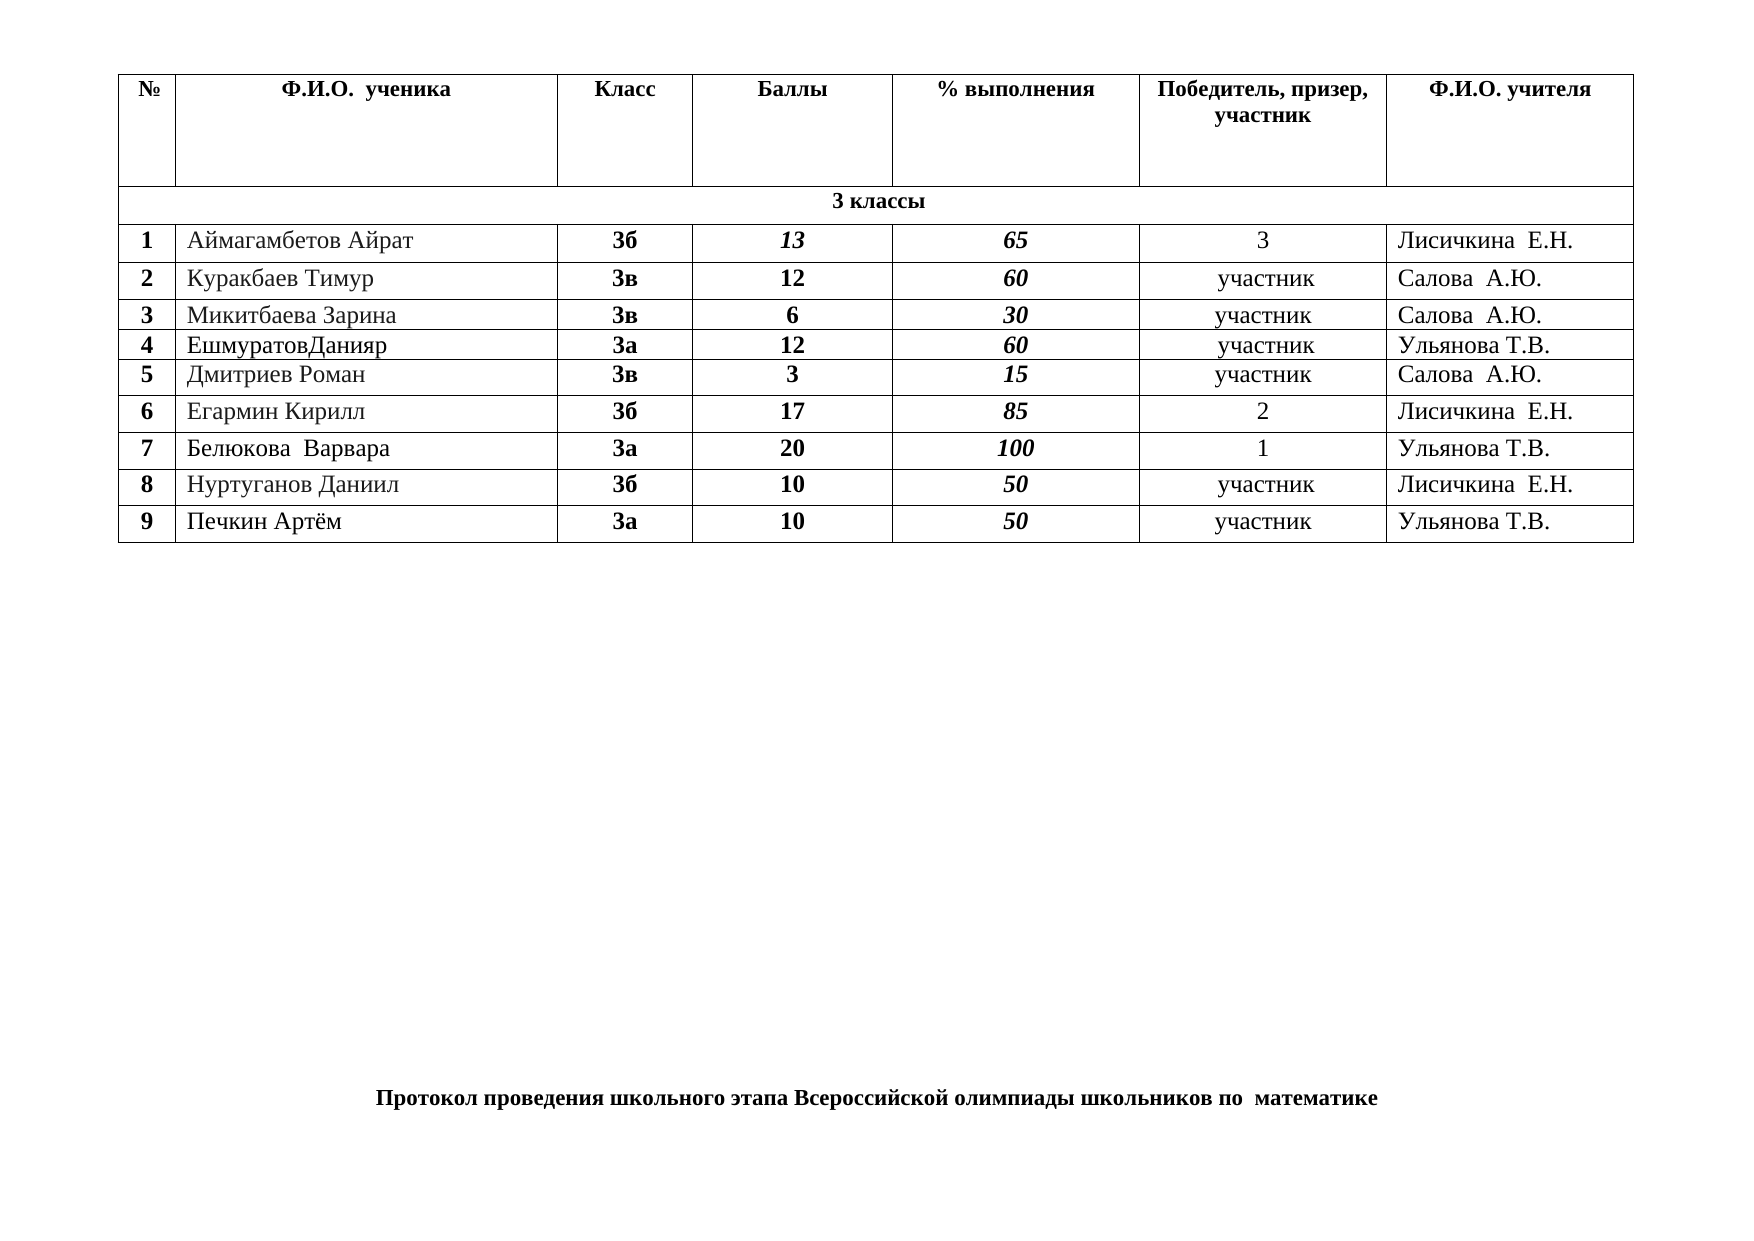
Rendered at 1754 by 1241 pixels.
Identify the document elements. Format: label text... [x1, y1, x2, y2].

table_cell 3в [558, 360, 692, 395]
table_cell Ульянова Т.В. [1387, 330, 1633, 358]
table_header № [119, 75, 175, 186]
table_cell 10 [693, 470, 892, 505]
table_cell Дмитриев Роман [176, 360, 557, 395]
table_cell 3в [558, 263, 692, 299]
table_cell участник [1140, 470, 1386, 505]
table_header Ф.И.О. учителя [1387, 75, 1633, 186]
table_cell 6 [693, 300, 892, 329]
table_cell Куракбаев Тимур [176, 263, 557, 299]
table_cell 6 [119, 396, 175, 432]
table_cell Ульянова Т.В. [1387, 506, 1633, 542]
table_cell 9 [119, 506, 175, 542]
table_cell 3б [558, 396, 692, 432]
table_cell участник [1140, 263, 1386, 299]
table_cell 3б [558, 470, 692, 505]
table_cell Ульянова Т.В. [1387, 433, 1633, 468]
table_cell Аймагамбетов Айрат [176, 225, 557, 262]
text Протокол проведения школьного этапа Всероссийской олимпиады школьников по математике [118, 1083, 1636, 1110]
table_cell Лисичкина Е.Н. [1387, 225, 1633, 262]
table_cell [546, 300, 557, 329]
table_cell Лисичкина Е.Н. [1387, 470, 1633, 505]
table_cell участник [1140, 506, 1386, 542]
table_cell 20 [693, 433, 892, 468]
table_cell 5 [119, 360, 175, 395]
table_cell 3 [693, 360, 892, 395]
table_cell 3в [558, 300, 692, 329]
table_cell 3а [558, 506, 692, 542]
table_cell участник [1140, 360, 1386, 395]
table_cell 3 [119, 300, 175, 329]
table_header % выполнения [893, 75, 1139, 186]
table_cell 2 [1140, 396, 1386, 432]
table_cell 65 [893, 225, 1139, 262]
table_cell участник [1140, 330, 1386, 358]
table_cell 60 [893, 330, 1139, 358]
table_cell 3б [558, 225, 692, 262]
table_cell Лисичкина Е.Н. [1387, 396, 1633, 432]
table_cell 8 [119, 470, 175, 505]
table_cell 2 [119, 263, 175, 299]
table_cell Салова А.Ю. [1387, 360, 1633, 395]
table_cell 4 [119, 330, 175, 358]
table_cell 30 [893, 300, 1139, 329]
table_header Ф.И.О. ученика [176, 75, 557, 186]
table_cell 17 [693, 396, 892, 432]
table_cell 10 [693, 506, 892, 542]
table_header Класс [558, 75, 692, 186]
table_cell Печкин Артём [176, 506, 557, 542]
table_cell 7 [119, 433, 175, 468]
table_cell 50 [893, 506, 1139, 542]
table_cell Нуртуганов Даниил [176, 470, 557, 505]
table_cell 50 [893, 470, 1139, 505]
table_cell 13 [693, 225, 892, 262]
table_cell 85 [893, 396, 1139, 432]
table_cell участник [1140, 300, 1386, 329]
table_cell 15 [893, 360, 1139, 395]
table_cell 1 [1140, 433, 1386, 468]
table_header Победитель, призер, участник [1140, 75, 1386, 186]
table_cell 60 [893, 263, 1139, 299]
table_cell Салова А.Ю. [1387, 300, 1633, 329]
table_cell Салова А.Ю. [1387, 263, 1633, 299]
table_header Баллы [693, 75, 892, 186]
table_cell 3а [558, 330, 692, 358]
table_cell 12 [693, 330, 892, 358]
table_cell 100 [893, 433, 1139, 468]
table_cell 3 [1140, 225, 1386, 262]
table_cell 12 [693, 263, 892, 299]
table_cell Белюкова Варвара [176, 433, 557, 468]
table_cell 1 [119, 225, 175, 262]
table_cell 3а [558, 433, 692, 468]
table_cell 3 классы [119, 187, 1633, 224]
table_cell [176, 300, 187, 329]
table_cell Егармин Кирилл [176, 396, 557, 432]
